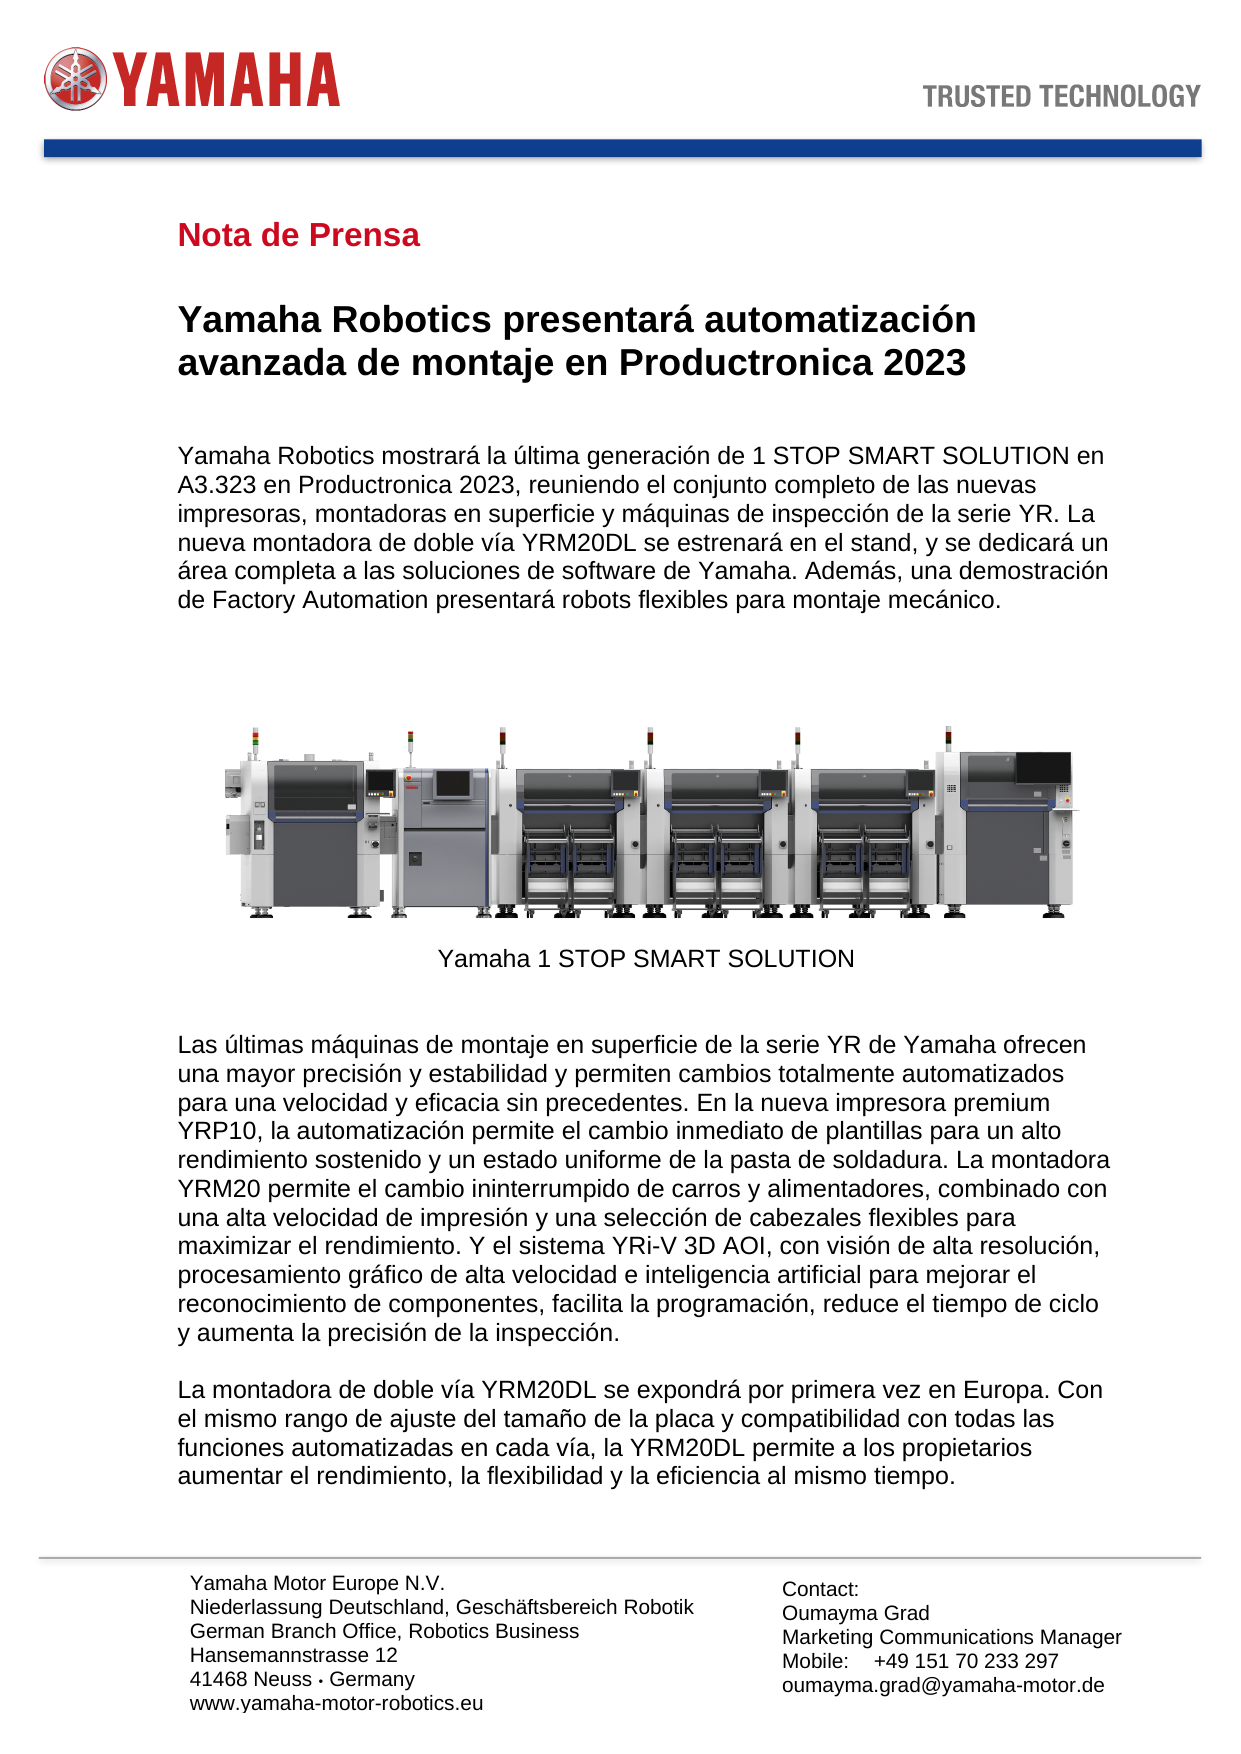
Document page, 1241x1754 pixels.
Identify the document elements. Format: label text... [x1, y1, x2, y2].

picture [198, 700, 1094, 944]
text Yamaha Robotics presentará automatización avanzada de montaje en Productronica 2023 [177, 297, 1115, 384]
text Nota de Prensa [177, 215, 1115, 253]
text La montadora de doble vía YRM20DL se expondrá por primera vez en Europa. Con el mismo rango de ajuste del tamaño de la placa y compatibilidad con todas las funciones automatizadas en cada vía, la YRM20DL permite a los propietarios aumentar el rendimiento, la flexibilidad y la eficiencia al mismo tiempo. [177, 1375, 1115, 1490]
text Las últimas máquinas de montaje en superficie de la serie YR de Yamaha ofrecen una mayor precisión y estabilidad y permiten cambios totalmente automatizados para una velocidad y eficacia sin precedentes. En la nueva impresora premium YRP10, la automatización permite el cambio inmediato de plantillas para un alto rendimiento sostenido y un estado uniforme de la pasta de soldadura. La montadora YRM20 permite el cambio ininterrumpido de carros y alimentadores, combinado con una alta velocidad de impresión y una selección de cabezales flexibles para maximizar el rendimiento. Y el sistema YRi-V 3D AOI, con visión de alta resolución, procesamiento gráfico de alta velocidad e inteligencia artificial para mejorar el reconocimiento de componentes, facilita la programación, reduce el tiempo de ciclo y aumenta la precisión de la inspección. [177, 1030, 1115, 1346]
picture [44, 47, 1201, 111]
text Yamaha Robotics mostrará la última generación de 1 STOP SMART SOLUTION en A3.323 en Productronica 2023, reuniendo el conjunto completo de las nuevas impresoras, montadoras en superficie y máquinas de inspección de la serie YR. La nueva montadora de doble vía YRM20DL se estrenará en el stand, y se dedicará un área completa a las soluciones de software de Yamaha. Además, una demostración de Factory Automation presentará robots flexibles para montaje mecánico. [177, 441, 1115, 614]
text Yamaha 1 STOP SMART SOLUTION [177, 944, 1115, 972]
